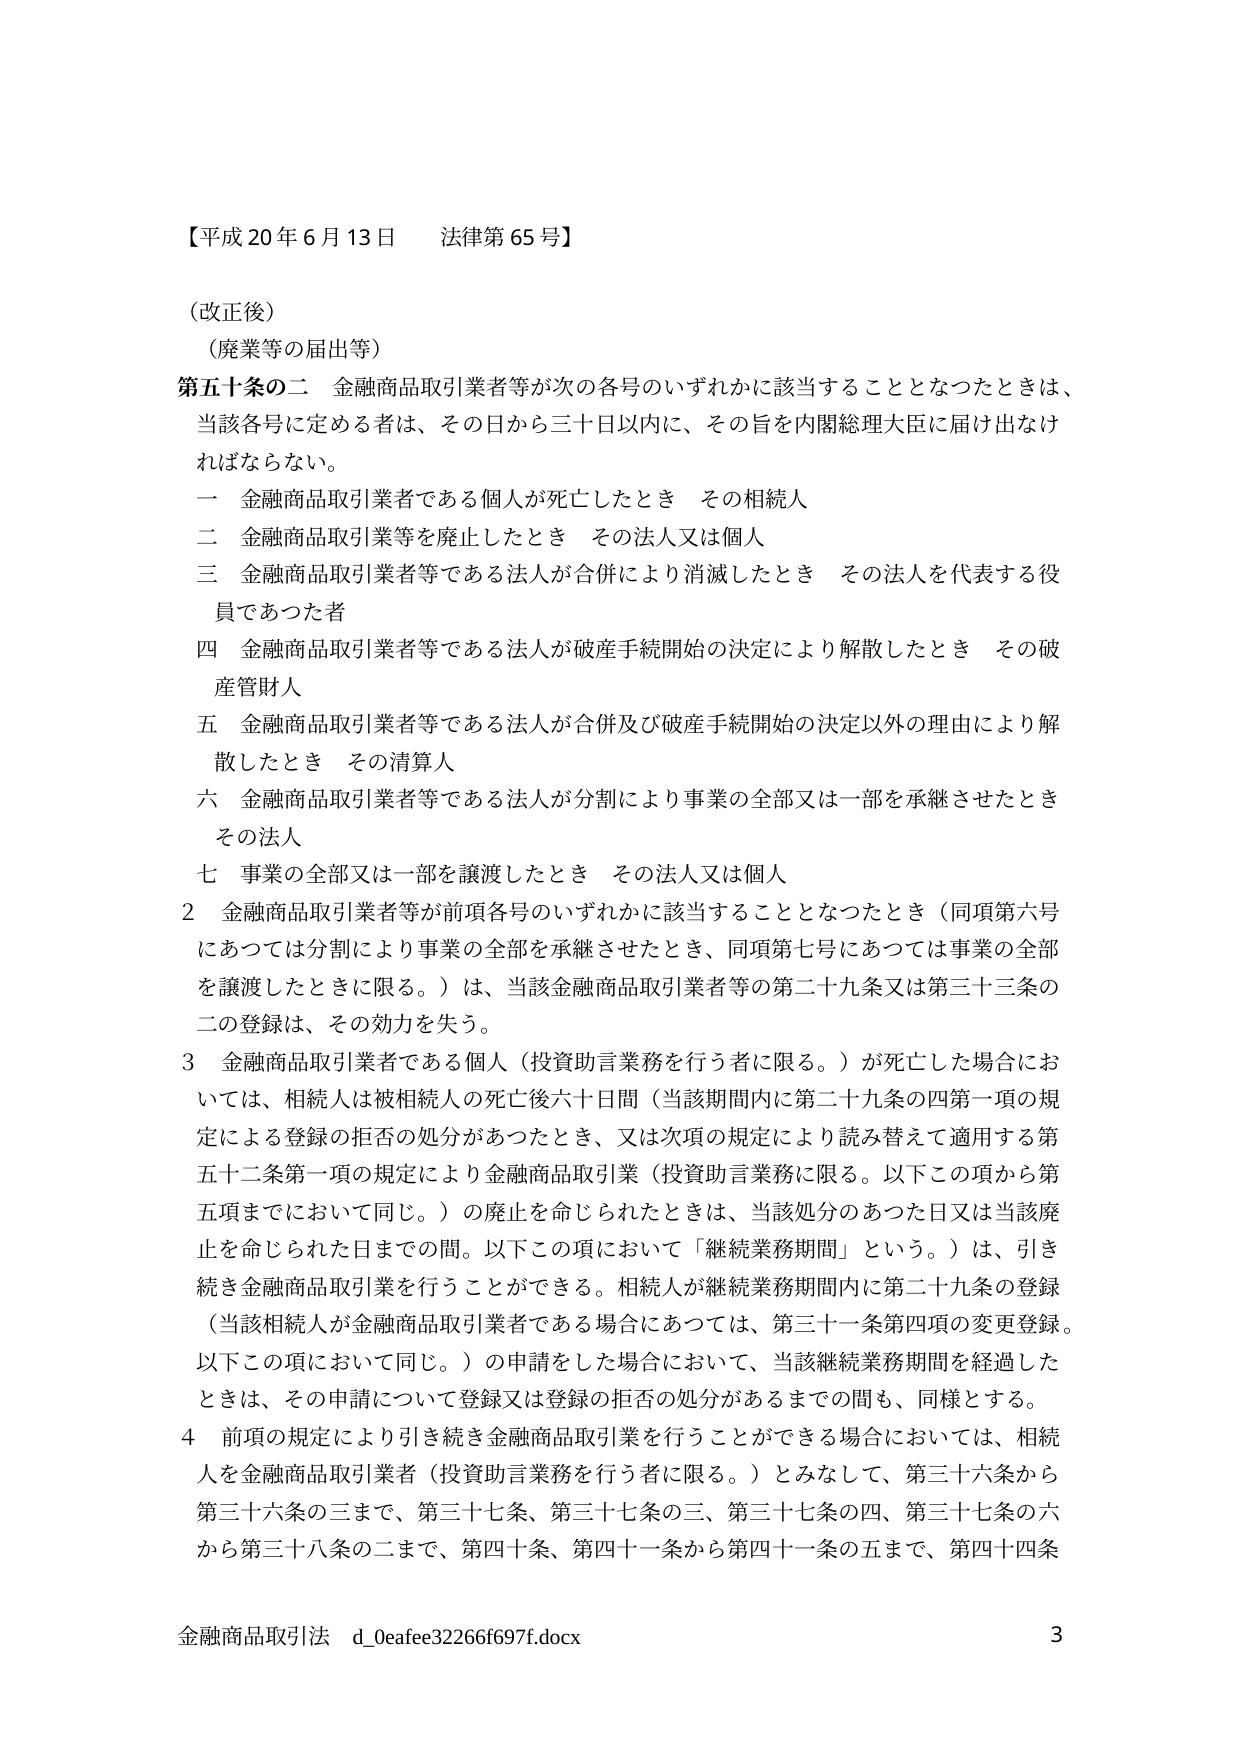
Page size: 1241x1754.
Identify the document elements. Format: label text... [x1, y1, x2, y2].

text 二 金融商品取引業等を廃止したとき その法人又は個人 [196, 517, 1063, 554]
text 【平成20年6月13日 法律第65号】 [177, 217, 1063, 254]
text 三 金融商品取引業者等である法人が合併により消滅したとき その法人を代表する役員であつた者 [196, 554, 1063, 629]
text 六 金融商品取引業者等である法人が分割により事業の全部又は一部を承継させたとき その法人 [196, 779, 1063, 854]
text （改正後） [177, 292, 1063, 329]
text 七 事業の全部又は一部を譲渡したとき その法人又は個人 [196, 854, 1063, 892]
text 五 金融商品取引業者等である法人が合併及び破産手続開始の決定以外の理由により解散したとき その清算人 [196, 704, 1063, 779]
text 四 金融商品取引業者等である法人が破産手続開始の決定により解散したとき その破産管財人 [196, 629, 1063, 704]
text ２ 金融商品取引業者等が前項各号のいずれかに該当することとなつたとき（同項第六号にあつては分割により事業の全部を承継させたとき、同項第七号にあつては事業の全部を譲渡したときに限る。）は、当該金融商品取引業者等の第二十九条又は第三十三条の二の登録は、その効力を失う。 [177, 892, 1063, 1042]
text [177, 1417, 1063, 1567]
text 一 金融商品取引業者である個人が死亡したとき その相続人 [196, 479, 1063, 517]
text 第五十条の二 金融商品取引業者等が次の各号のいずれかに該当することとなつたときは、当該各号に定める者は、その日から三十日以内に、その旨を内閣総理大臣に届け出なければならない。 [177, 367, 1063, 479]
text （廃業等の届出等） [196, 329, 1063, 367]
text ３ 金融商品取引業者である個人（投資助言業務を行う者に限る。）が死亡した場合においては、相続人は被相続人の死亡後六十日間（当該期間内に第二十九条の四第一項の規定による登録の拒否の処分があつたとき、又は次項の規定により読み替えて適用する第五十二条第一項の規定により金融商品取引業（投資助言業務に限る。以下この項から第五項までにおいて同じ。）の廃止を命じられたときは、当該処分のあつた日又は当該廃止を命じられた日までの間。以下この項において「継続業務期間」という。）は、引き続き金融商品取引業を行うことができる。相続人が継続業務期間内に第二十九条の登録（当該相続人が金融商品取引業者である場合にあつては、第三十一条第四項の変更登録。以下この項において同じ。）の申請をした場合において、当該継続業務期間を経過したときは、その申請について登録又は登録の拒否の処分があるまでの間も、同様とする。 [177, 1042, 1063, 1417]
